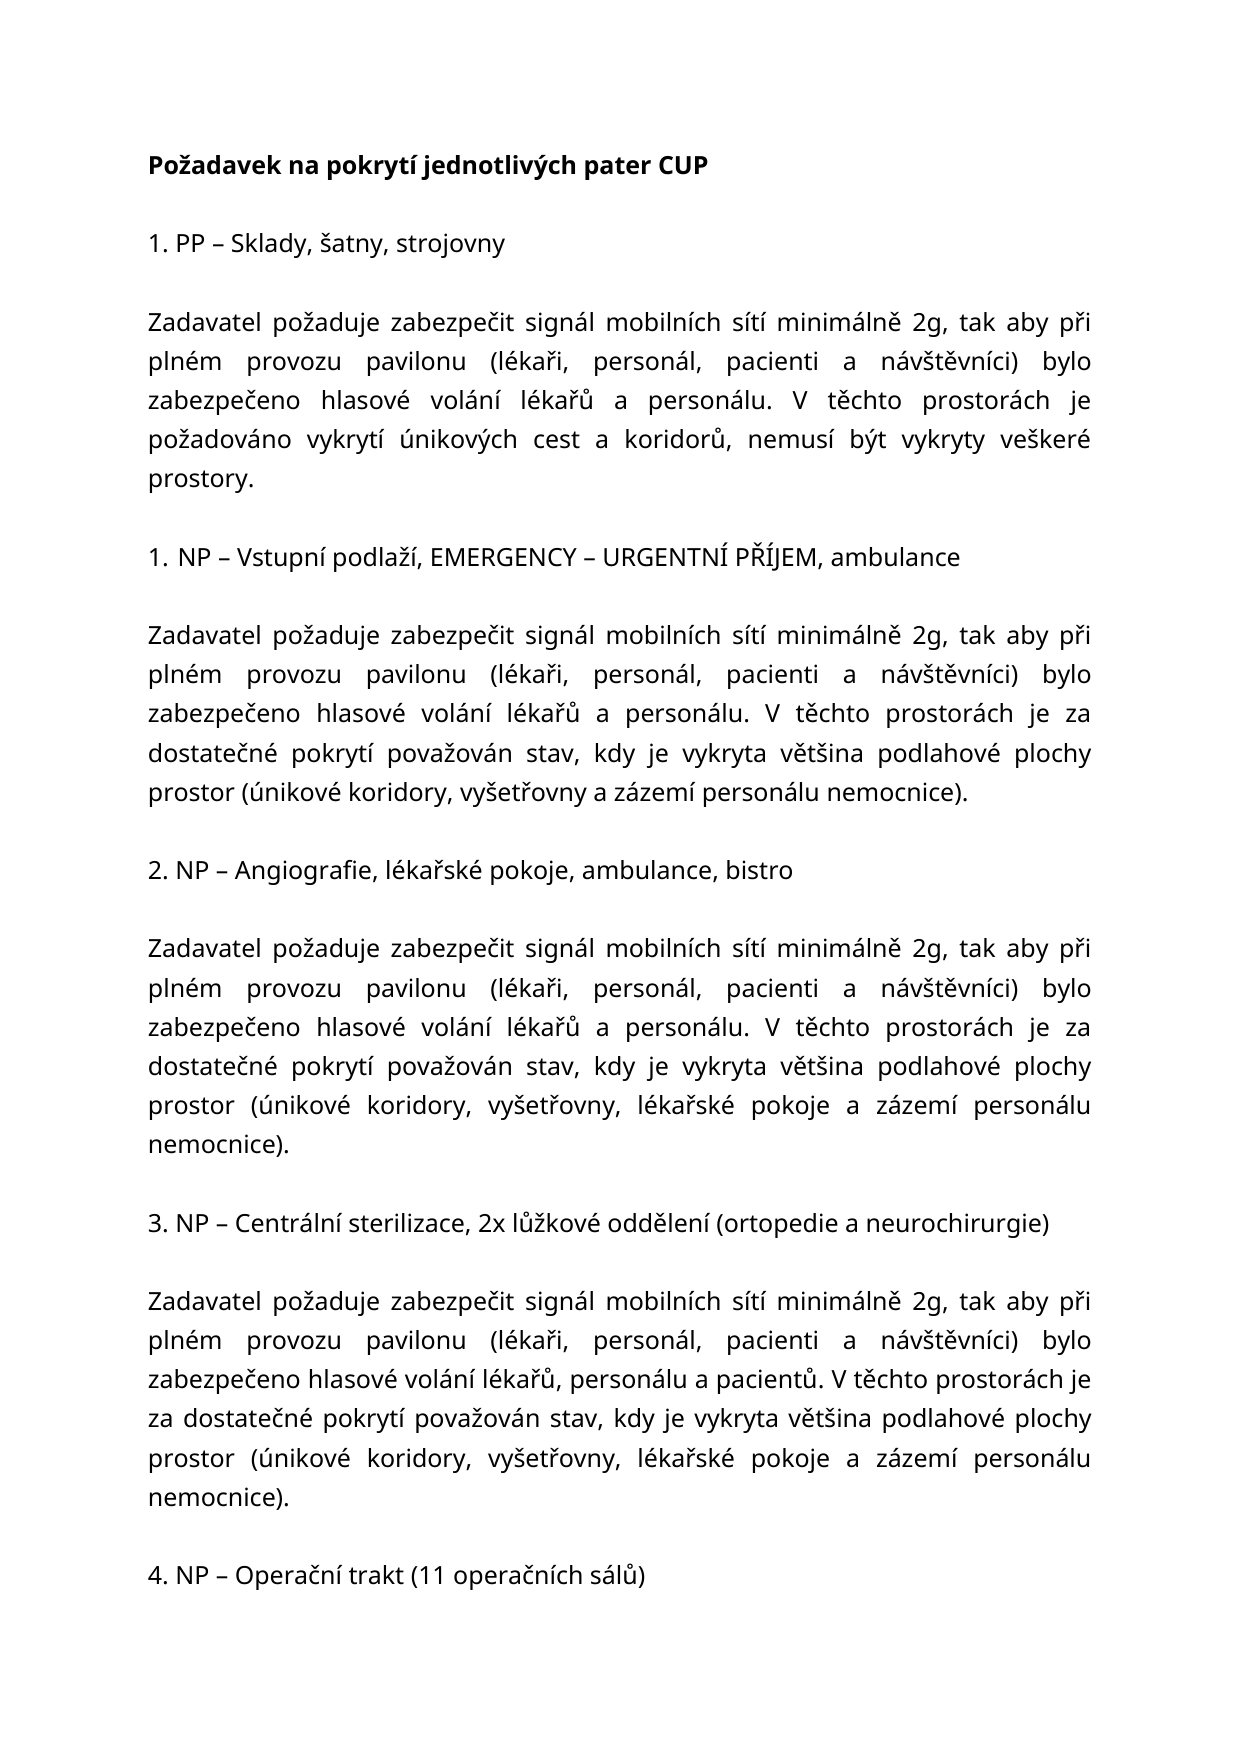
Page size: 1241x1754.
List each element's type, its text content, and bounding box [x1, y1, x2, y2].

text 4. NP – Operační trakt (11 operačních sálů) [148, 1558, 1092, 1592]
text Zadavatel požaduje zabezpečit signál mobilních sítí minimálně 2g, tak aby při plném provozu pavilonu (lékaři, personál, pacienti a návštěvníci) bylo zabezpečeno hlasové volání lékařů, personálu a pacientů. V těchto prostorách je za dostatečné pokrytí považován stav, kdy je vykryta většina podlahové plochy prostor (únikové koridory, vyšetřovny, lékařské pokoje a zázemí personálu nemocnice). [148, 1283, 1092, 1513]
list NP – Vstupní podlaží, EMERGENCY – URGENTNÍ PŘÍJEM, ambulance [148, 539, 1092, 573]
text Zadavatel požaduje zabezpečit signál mobilních sítí minimálně 2g, tak aby při plném provozu pavilonu (lékaři, personál, pacienti a návštěvníci) bylo zabezpečeno hlasové volání lékařů a personálu. V těchto prostorách je požadováno vykrytí únikových cest a koridorů, nemusí být vykryty veškeré prostory. [148, 304, 1092, 495]
text Zadavatel požaduje zabezpečit signál mobilních sítí minimálně 2g, tak aby při plném provozu pavilonu (lékaři, personál, pacienti a návštěvníci) bylo zabezpečeno hlasové volání lékařů a personálu. V těchto prostorách je za dostatečné pokrytí považován stav, kdy je vykryta většina podlahové plochy prostor (únikové koridory, vyšetřovny a zázemí personálu nemocnice). [148, 618, 1092, 808]
text Požadavek na pokrytí jednotlivých pater CUP [148, 148, 1092, 182]
text 1. PP – Sklady, šatny, strojovny [148, 226, 1092, 260]
text 3. NP – Centrální sterilizace, 2x lůžkové oddělení (ortopedie a neurochirurgie) [148, 1205, 1092, 1239]
text Zadavatel požaduje zabezpečit signál mobilních sítí minimálně 2g, tak aby při plném provozu pavilonu (lékaři, personál, pacienti a návštěvníci) bylo zabezpečeno hlasové volání lékařů a personálu. V těchto prostorách je za dostatečné pokrytí považován stav, kdy je vykryta většina podlahové plochy prostor (únikové koridory, vyšetřovny, lékařské pokoje a zázemí personálu nemocnice). [148, 931, 1092, 1161]
text 2. NP – Angiografie, lékařské pokoje, ambulance, bistro [148, 853, 1092, 887]
